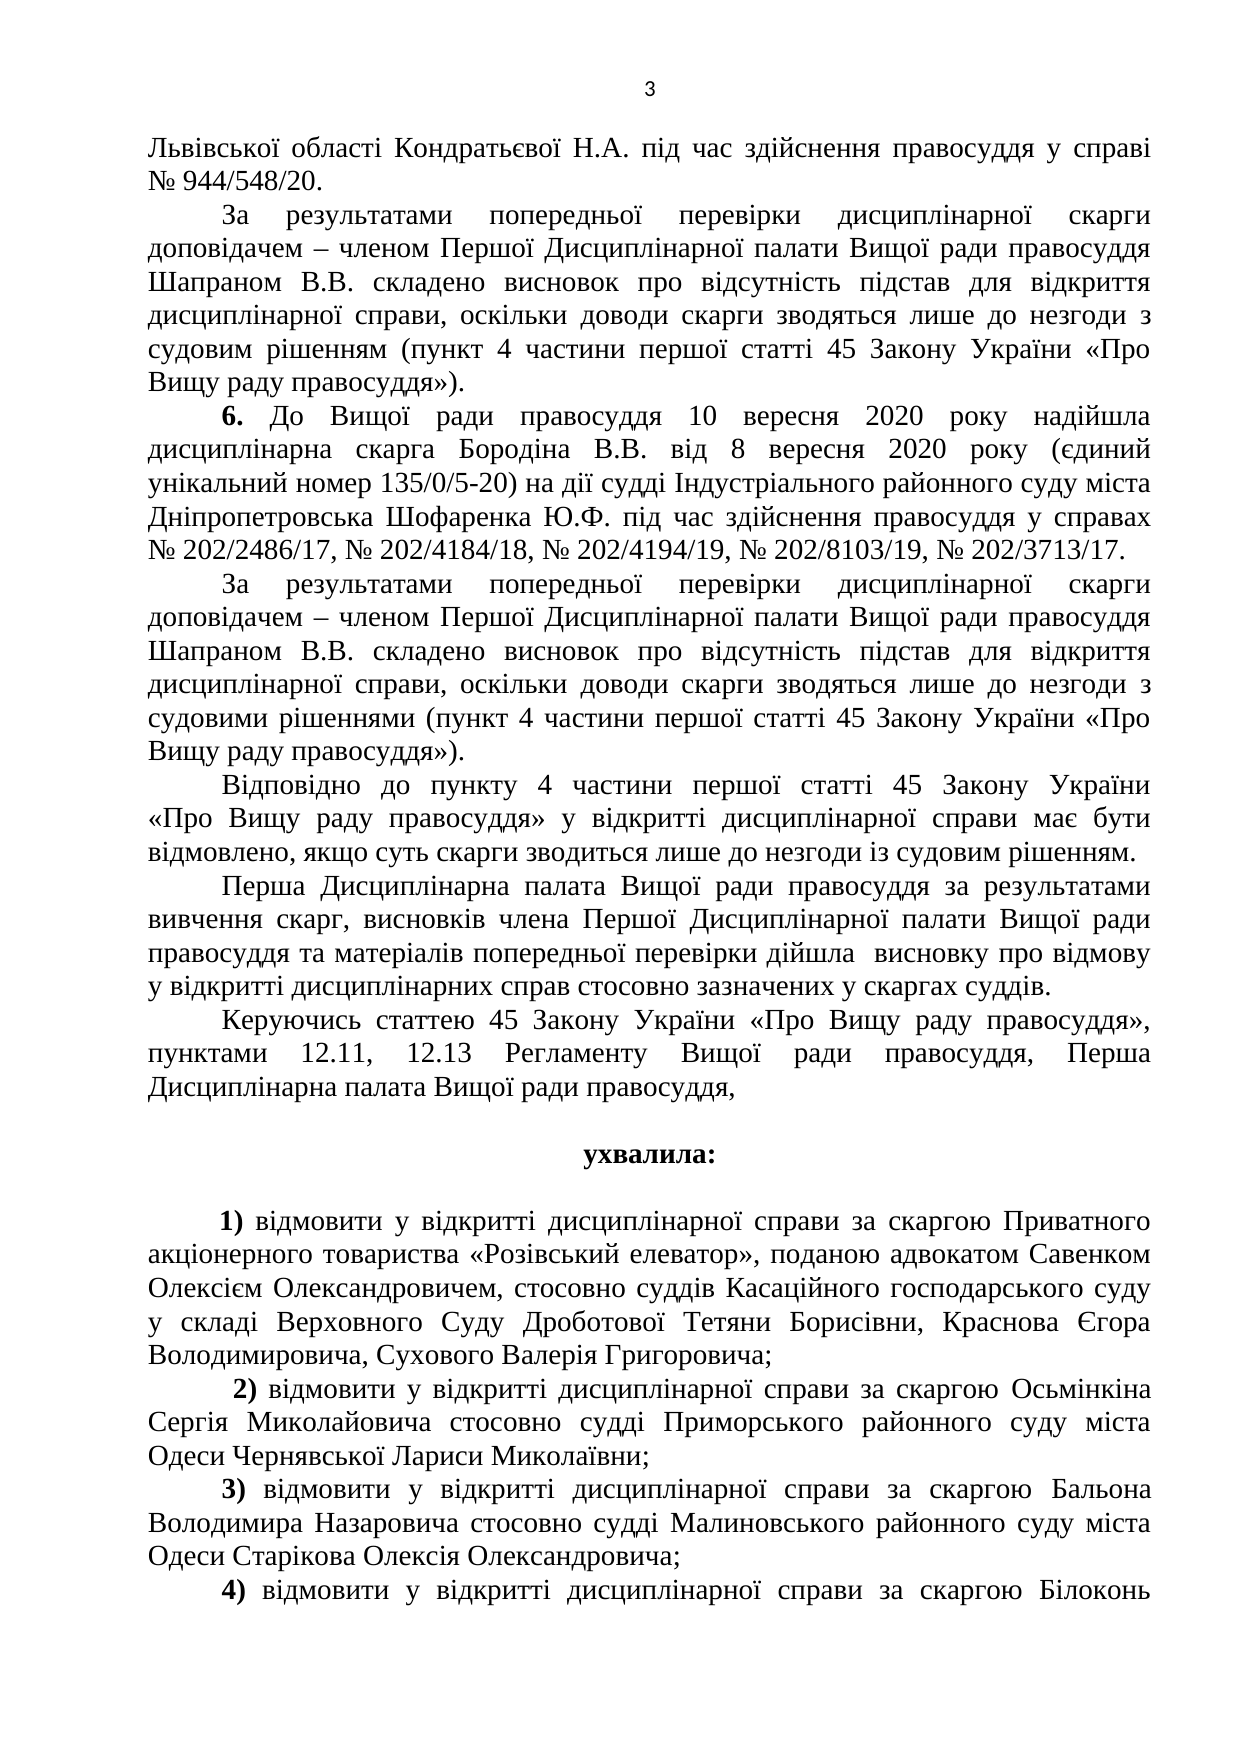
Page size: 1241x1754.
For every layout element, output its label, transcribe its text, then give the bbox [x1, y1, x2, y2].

text 6. До Вищої ради правосуддя 10 вересня 2020 року надійшла дисциплінарна скарга Бородіна В.В. від 8 вересня 2020 року (єдиний унікальний номер 135/0/5-20) на дії судді Індустріального районного суду міста Дніпропетровська Шофаренка Ю.Ф. під час здійснення правосуддя у справах № 202/2486/17, № 202/4184/18, № 202/4194/19, № 202/8103/19, № 202/3713/17. [148, 398, 1152, 566]
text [148, 1572, 1152, 1606]
text 2) відмовити у відкритті дисциплінарної справи за скаргою Осьмінкіна Сергія Миколайовича стосовно судді Приморського районного суду міста Одеси Чернявської Лариси Миколаївни; [148, 1371, 1152, 1471]
text Керуючись статтею 45 Закону України «Про Вищу раду правосуддя», пунктами 12.11, 12.13 Регламенту Вищої ради правосуддя, Перша Дисциплінарна палата Вищої ради правосуддя, [148, 1002, 1152, 1102]
text ухвалила: [148, 1136, 1152, 1169]
text 1) відмовити у відкритті дисциплінарної справи за скаргою Приватного акціонерного товариства «Розівський елеватор», поданою адвокатом Савенком Олексієм Олександровичем, стосовно суддів Касаційного господарського суду у складі Верховного Суду Дроботової Тетяни Борисівни, Краснова Єгора Володимировича, Сухового Валерія Григоровича; [148, 1203, 1152, 1371]
text 3) відмовити у відкритті дисциплінарної справи за скаргою Бальона Володимира Назаровича стосовно судді Малиновського районного суду міста Одеси Старікова Олексія Олександровича; [148, 1471, 1152, 1572]
text Відповідно до пункту 4 частини першої статті 45 Закону України «Про Вищу раду правосуддя» у відкритті дисциплінарної справи має бути відмовлено, якщо суть скарги зводиться лише до незгоди із судовим рішенням. [148, 767, 1152, 868]
text Перша Дисциплінарна палата Вищої ради правосуддя за результатами вивчення скарг, висновків члена Першої Дисциплінарної палати Вищої ради правосуддя та матеріалів попередньої перевірки дійшла висновку про відмову у відкритті дисциплінарних справ стосовно зазначених у скаргах суддів. [148, 868, 1152, 1002]
text За результатами попередньої перевірки дисциплінарної скарги доповідачем – членом Першої Дисциплінарної палати Вищої ради правосуддя Шапраном В.В. складено висновок про відсутність підстав для відкриття дисциплінарної справи, оскільки доводи скарги зводяться лише до незгоди з судовими рішеннями (пункт 4 частини першої статті 45 Закону України «Про Вищу раду правосуддя»). [148, 566, 1152, 767]
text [148, 130, 1152, 197]
